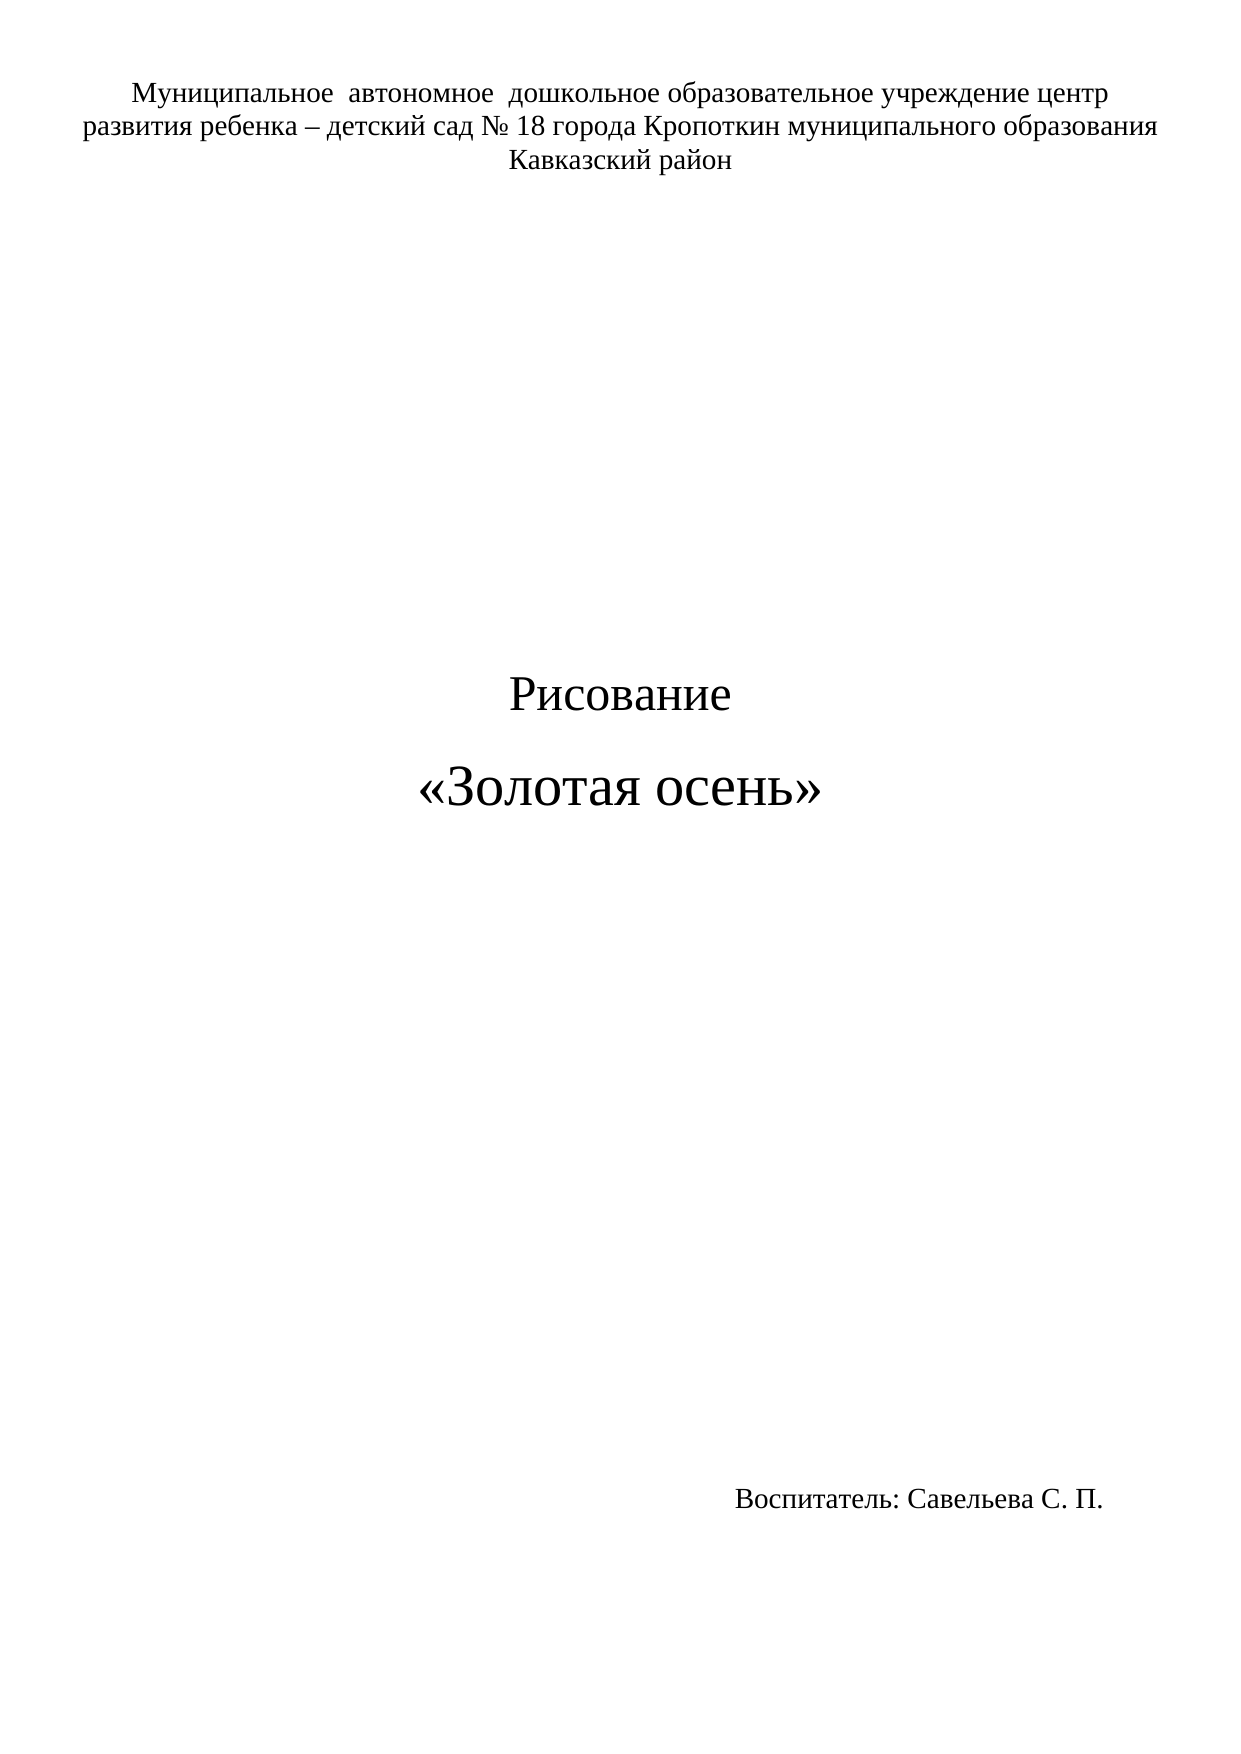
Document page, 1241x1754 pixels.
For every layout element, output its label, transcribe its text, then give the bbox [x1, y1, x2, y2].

text Муниципальное автономное дошкольное образовательное учреждение центр развития ребенка – детский сад № 18 города Кропоткин муниципального образования Кавказский район [75, 75, 1165, 176]
text Рисование [75, 664, 1165, 722]
text Воспитатель: Савельева С. П. [75, 1481, 1165, 1514]
text «Золотая осень» [75, 751, 1165, 818]
